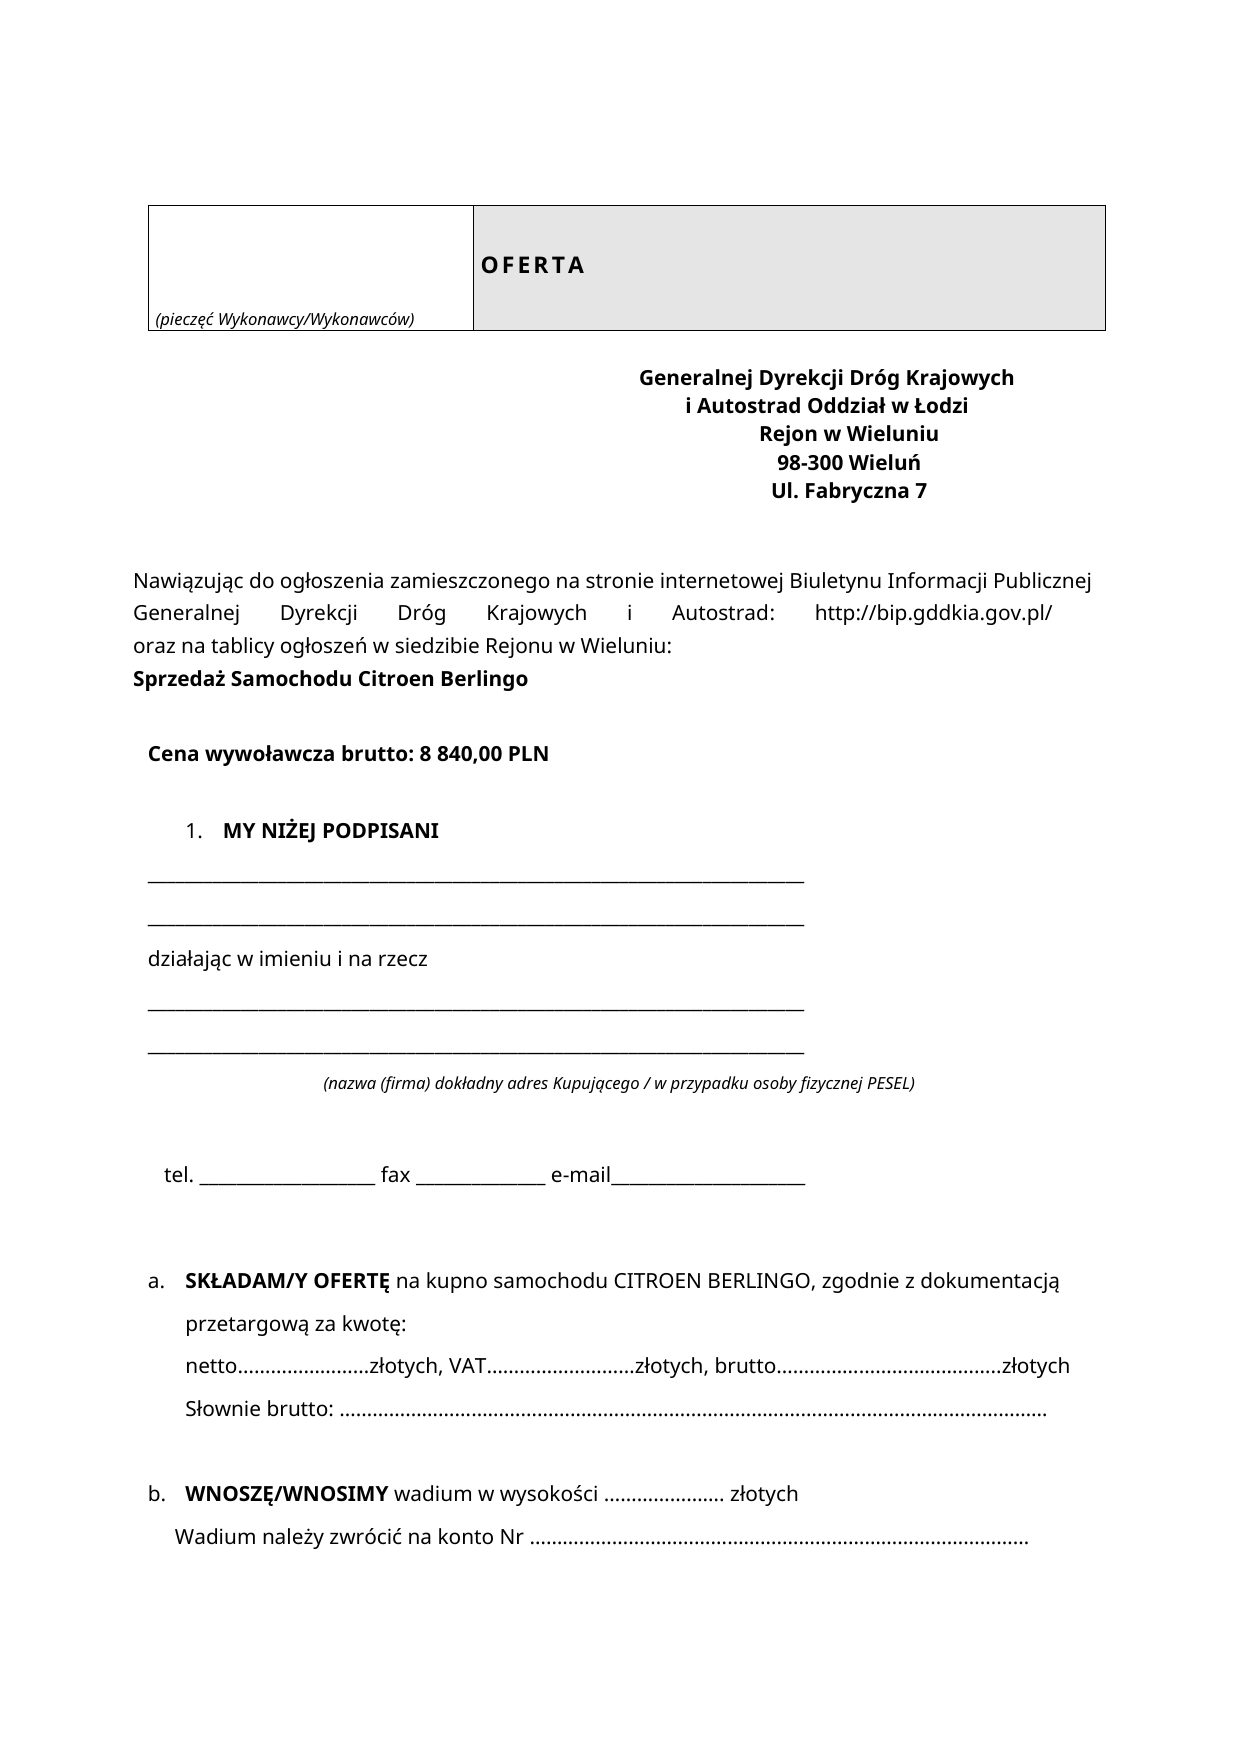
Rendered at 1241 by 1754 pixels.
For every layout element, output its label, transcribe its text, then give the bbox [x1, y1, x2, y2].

list SKŁADAM/Y OFERTĘ na kupno samochodu CITROEN BERLINGO, zgodnie z dokumentacją przetargową za kwotę: [148, 1266, 1093, 1337]
list Słownie brutto: ………………………………………………………………………………………………………………… [185, 1394, 1093, 1423]
list Sprzedaż Samochodu Citroen Berlingo [133, 664, 1093, 692]
text _______________________________________________________________________ [148, 901, 1093, 929]
text działając w imieniu i na rzecz [148, 944, 1093, 972]
text Generalnej Dyrekcji Dróg Krajowych [561, 363, 1093, 391]
text tel. ___________________ fax ______________ e-mail_____________________ [148, 1152, 1093, 1190]
text _______________________________________________________________________ [148, 986, 1093, 1015]
text Wadium należy zwrócić na konto Nr ……………………………………….……………………………………… [148, 1522, 1093, 1550]
text (nazwa (firma) dokładny adres Kupującego / w przypadku osoby fizycznej PESEL) [148, 1072, 1093, 1094]
list WNOSZĘ/WNOSIMY wadium w wysokości …………………. złotych [148, 1479, 1093, 1508]
text _______________________________________________________________________ [148, 858, 1093, 887]
table_header OFERTA [474, 206, 1105, 330]
text Rejon w Wieluniu [561, 419, 1137, 448]
text 98-300 Wieluń [561, 448, 1137, 476]
list netto……………………złotych, VAT………………………złotych, brutto…………………………………..złotych [185, 1352, 1093, 1380]
text Ul. Fabryczna 7 [561, 476, 1137, 505]
table_header (pieczęć Wykonawcy/Wykonawców) [149, 206, 473, 330]
text i Autostrad Oddział w Łodzi [561, 391, 1093, 419]
list MY NIŻEJ PODPISANI [185, 816, 1093, 844]
list Nawiązując do ogłoszenia zamieszczonego na stronie internetowej Biuletynu Informacji Publicznej Generalnej Dyrekcji Dróg Krajowych i Autostrad: http://bip.gddkia.gov.pl/ oraz na tablicy ogłoszeń w siedzibie Rejonu w Wieluniu: [133, 566, 1093, 659]
text Cena wywoławcza brutto: 8 840,00 PLN [148, 739, 1093, 768]
text _______________________________________________________________________ [148, 1029, 1093, 1057]
